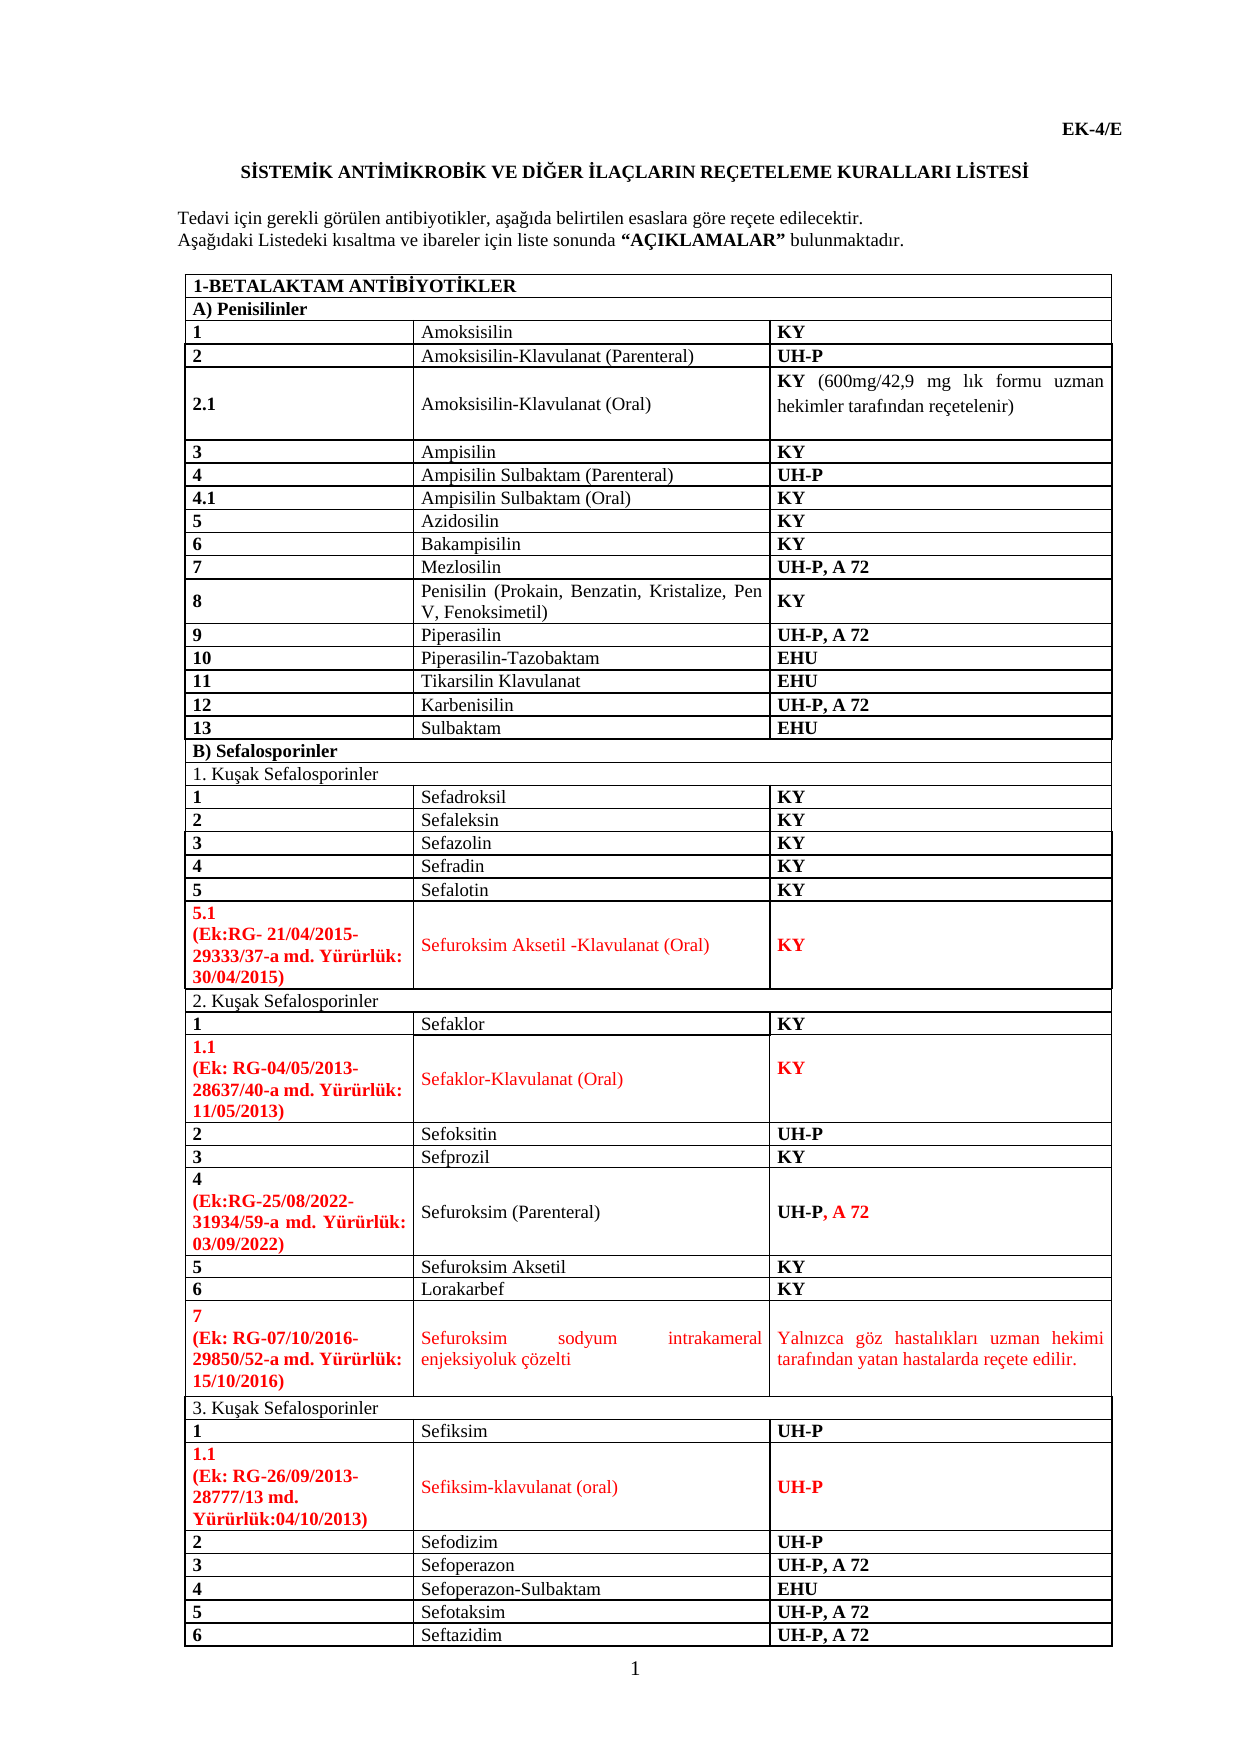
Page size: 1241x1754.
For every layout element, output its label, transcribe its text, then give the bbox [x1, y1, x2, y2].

table_cell 13 [186, 717, 413, 738]
table_cell 5 [186, 879, 413, 900]
text Aşağıdaki Listedeki kısaltma ve ibareler için liste sonunda “AÇIKLAMALAR” bulunmaktadır. [177, 228, 1122, 250]
table_cell 2. Kuşak Sefalosporinler [186, 990, 1111, 1011]
table_cell 1 [186, 1013, 413, 1034]
text SİSTEMİK ANTİMİKROBİK VE DİĞER İLAÇLARIN REÇETELEME KURALLARI LİSTESİ [148, 161, 1122, 183]
table_cell Sefaleksin [414, 809, 769, 831]
table_cell Tikarsilin Klavulanat [414, 671, 769, 692]
table_cell 3 [186, 441, 413, 462]
table_cell 2 [186, 1531, 413, 1553]
table_header 1-BETALAKTAM ANTİBİYOTİKLER [186, 275, 1111, 297]
table_cell Sefprozil [414, 1146, 769, 1167]
table_cell UH-P, A 72 [771, 1601, 1111, 1622]
table_cell 2 [186, 345, 413, 366]
table_cell KY [771, 879, 1111, 900]
table_cell Sefaklor [414, 1013, 769, 1034]
table_cell UH-P, A 72 [771, 1554, 1111, 1576]
table_cell Karbenisilin [414, 694, 769, 715]
table_cell 2 [186, 809, 413, 831]
table_cell 7 (Ek: RG-07/10/2016-29850/52-a md. Yürürlük: 15/10/2016) [186, 1301, 413, 1396]
table_cell KY [771, 533, 1111, 555]
table_cell Sefoperazon [414, 1554, 769, 1576]
table_cell Sefuroksim Aksetil -Klavulanat (Oral) [414, 902, 769, 988]
table_cell 1 [186, 321, 413, 343]
table_cell KY [770, 1256, 1111, 1277]
table_cell 5 [186, 510, 413, 532]
table_cell KY [771, 321, 1111, 343]
table_cell KY [771, 510, 1111, 532]
table_cell KY [771, 487, 1111, 508]
table_cell A) Penisilinler [186, 298, 1111, 320]
table_cell 4.1 [186, 487, 413, 508]
table_cell Sefalotin [414, 879, 769, 900]
table_cell Sefodizim [414, 1531, 769, 1553]
table_cell Amoksisilin [414, 321, 769, 343]
table_cell EHU [771, 671, 1111, 692]
table_cell EHU [771, 717, 1111, 738]
table_cell 3 [186, 832, 413, 854]
table_cell 12 [186, 694, 413, 715]
table_cell KY [770, 1278, 1111, 1300]
table_cell UH-P, A 72 [770, 1168, 1111, 1254]
table_cell Sefuroksim (Parenteral) [414, 1168, 769, 1254]
table_cell Sefuroksim sodyum intrakameral enjeksiyoluk çözelti [414, 1301, 769, 1396]
table_cell Ampisilin Sulbaktam (Oral) [414, 487, 769, 508]
table_cell Sefiksim [414, 1420, 769, 1442]
text EK-4/E [959, 118, 1122, 140]
table_cell Sefotaksim [414, 1601, 769, 1622]
table_cell UH-P [770, 1123, 1111, 1144]
table_cell Sefoksitin [414, 1123, 769, 1144]
table_cell Yalnızca göz hastalıkları uzman hekimi tarafından yatan hastalarda reçete edilir. [770, 1301, 1111, 1396]
table_cell 5.1 (Ek:RG- 21/04/2015-29333/37-a md. Yürürlük: 30/04/2015) [186, 902, 413, 988]
table_cell Sefaklor-Klavulanat (Oral) [414, 1036, 769, 1122]
table_cell 5 [186, 1256, 413, 1277]
table_cell 1.1 (Ek: RG-04/05/2013- 28637/40-a md. Yürürlük: 11/05/2013) [186, 1035, 413, 1122]
text Tedavi için gerekli görülen antibiyotikler, aşağıda belirtilen esaslara göre reçete edilecektir. [148, 207, 1122, 228]
table_cell B) Sefalosporinler [186, 740, 1111, 761]
table_cell UH-P, A 72 [771, 694, 1111, 715]
table_cell KY [771, 902, 1111, 988]
table_cell 5 [186, 1601, 413, 1622]
table_cell Sefradin [414, 856, 769, 877]
table_cell Ampisilin Sulbaktam (Parenteral) [414, 464, 769, 485]
table_cell 1. Kuşak Sefalosporinler [186, 763, 1111, 784]
table_cell Sefuroksim Aksetil [414, 1256, 769, 1277]
table_cell Sefadroksil [414, 786, 769, 808]
table_cell Seftazidim [414, 1624, 769, 1645]
table_cell Amoksisilin-Klavulanat (Parenteral) [414, 345, 769, 366]
table_cell 11 [186, 671, 413, 692]
table_cell UH-P [771, 345, 1111, 366]
table_cell 6 [186, 533, 413, 555]
table_cell UH-P, A 72 [771, 556, 1111, 578]
table_cell 8 [186, 580, 413, 623]
table_cell KY (600mg/42,9 mg lık formu uzman hekimler tarafından reçetelenir) [771, 368, 1111, 439]
table_cell EHU [771, 647, 1111, 669]
table_cell 6 [186, 1624, 413, 1645]
table_cell KY [771, 1013, 1111, 1034]
table_cell 3. Kuşak Sefalosporinler [186, 1397, 1111, 1419]
table_cell 4 [186, 856, 413, 877]
table_cell KY [770, 1035, 1111, 1122]
table_cell 2 [186, 1123, 413, 1144]
table_cell 4 [186, 464, 413, 485]
table_cell Lorakarbef [414, 1278, 769, 1300]
table_cell 3 [186, 1146, 413, 1167]
table_cell UH-P [771, 1420, 1111, 1442]
table_cell 4 (Ek:RG-25/08/2022- 31934/59-a md. Yürürlük: 03/09/2022) [186, 1168, 413, 1254]
table_cell KY [771, 441, 1111, 462]
table_cell 3 [186, 1554, 413, 1576]
table_cell Penisilin (Prokain, Benzatin, Kristalize, Pen V, Fenoksimetil) [414, 580, 769, 623]
table_cell Piperasilin-Tazobaktam [414, 647, 769, 669]
table_cell 1 [186, 786, 413, 808]
table_cell UH-P [771, 1531, 1111, 1553]
table_cell Amoksisilin-Klavulanat (Oral) [414, 368, 769, 439]
table_cell KY [771, 786, 1111, 808]
table_cell KY [771, 856, 1111, 877]
table_cell 9 [186, 624, 413, 646]
table_cell 7 [186, 556, 413, 578]
table_cell Sefiksim-klavulanat (oral) [414, 1443, 769, 1529]
table_cell KY [771, 832, 1111, 854]
table_cell UH-P, A 72 [771, 624, 1111, 646]
table_cell Ampisilin [414, 441, 769, 462]
table_cell KY [771, 580, 1111, 623]
table_cell KY [771, 809, 1111, 831]
table_cell EHU [771, 1577, 1111, 1599]
table_cell Mezlosilin [414, 556, 769, 578]
table_cell KY [770, 1146, 1111, 1167]
table_cell Sefazolin [414, 832, 769, 854]
table_cell 1 [186, 1420, 413, 1442]
table_cell Sulbaktam [414, 717, 769, 738]
table_cell UH-P, A 72 [771, 1624, 1111, 1645]
table_cell Bakampisilin [414, 533, 769, 555]
table_cell 1.1 (Ek: RG-26/09/2013-28777/13 md. Yürürlük:04/10/2013) [186, 1443, 413, 1529]
table_cell 2.1 [186, 368, 413, 439]
table_cell 10 [186, 647, 413, 669]
table_cell UH-P [771, 464, 1111, 485]
table_cell 4 [186, 1577, 413, 1599]
table_cell UH-P [771, 1443, 1111, 1529]
table_cell Piperasilin [414, 624, 769, 646]
table_cell Sefoperazon-Sulbaktam [414, 1577, 769, 1599]
table_cell 6 [186, 1278, 413, 1300]
table_cell Azidosilin [414, 510, 769, 532]
